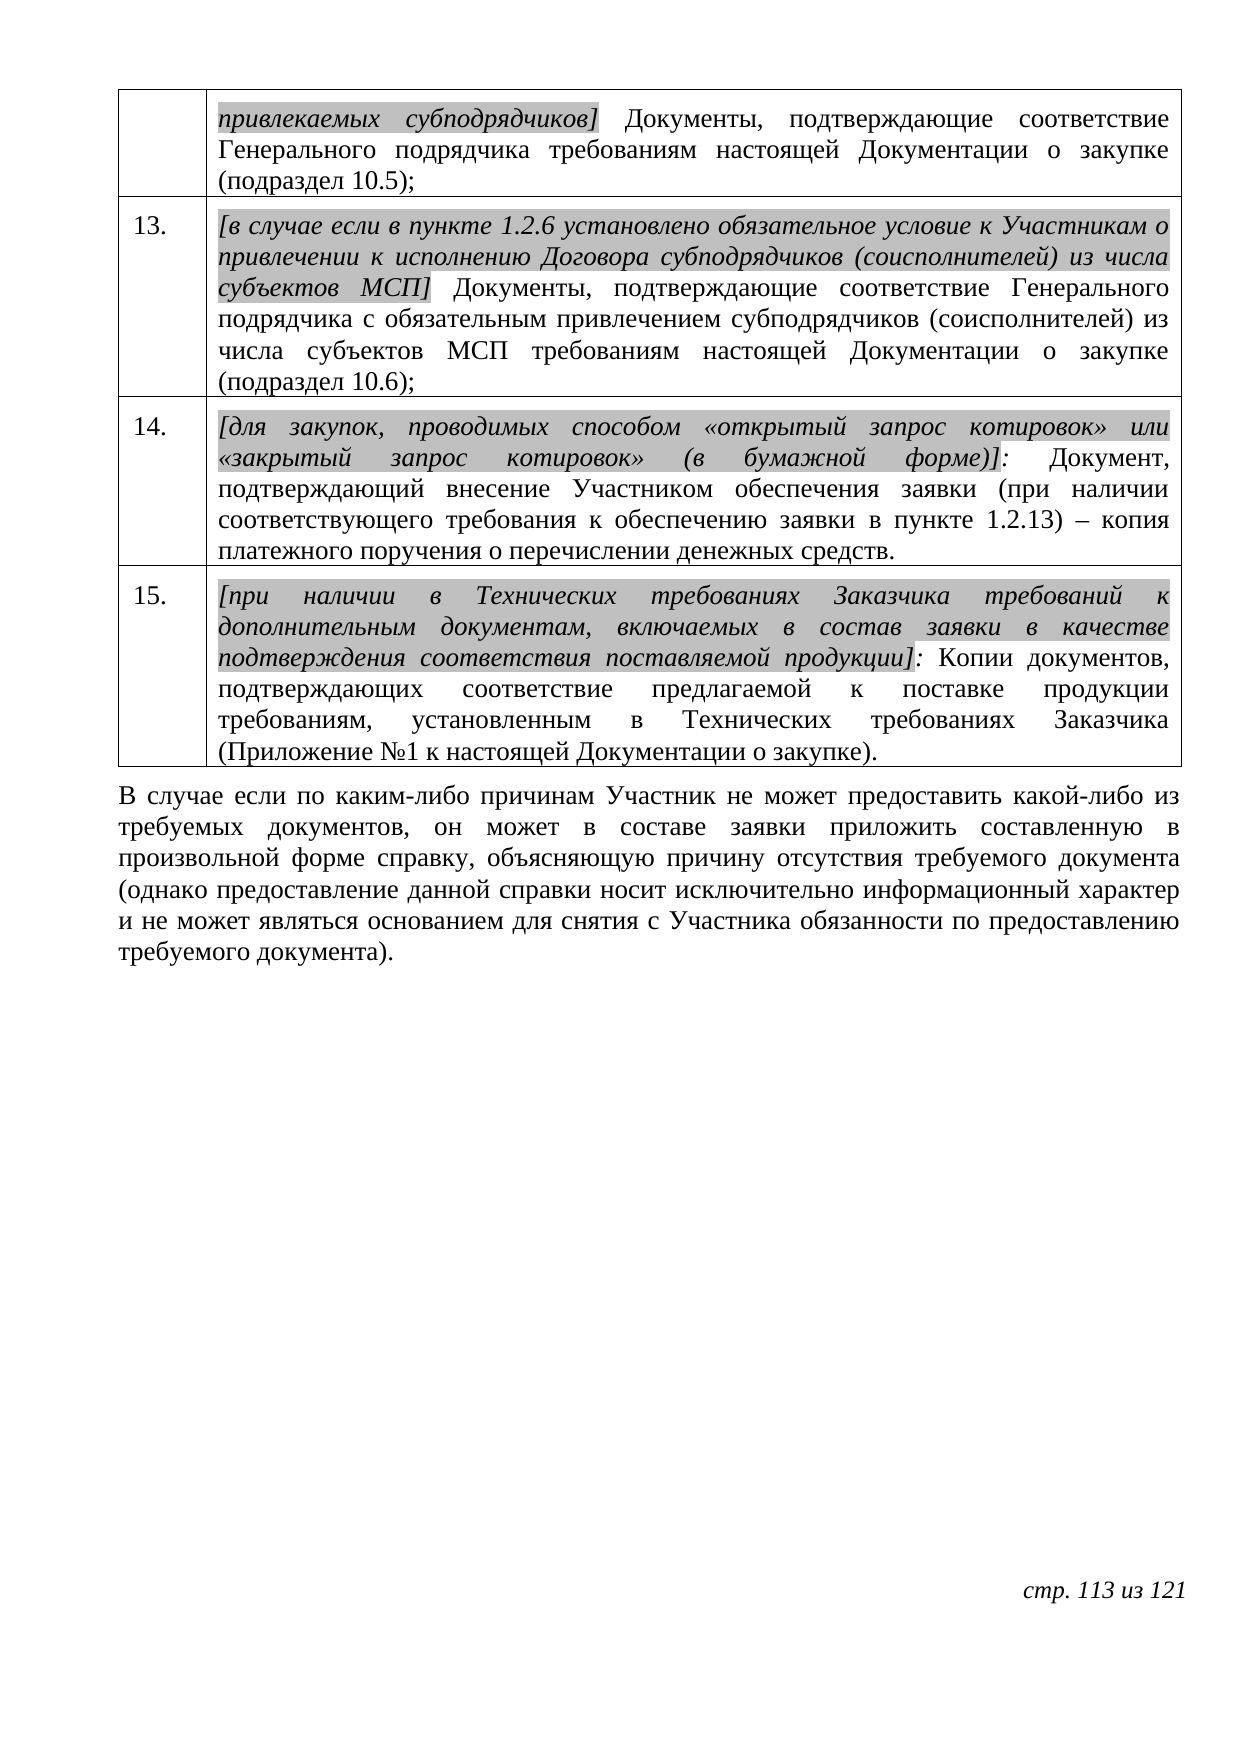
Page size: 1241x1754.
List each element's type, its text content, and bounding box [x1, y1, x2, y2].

table_cell [119, 197, 206, 396]
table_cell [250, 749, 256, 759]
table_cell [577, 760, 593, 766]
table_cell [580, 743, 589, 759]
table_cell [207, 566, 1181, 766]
list В случае если по каким-либо причинам Участник не может предоставить какой-либо из требуемых документов, он может в составе заявки приложить составленную в произвольной форме справку, объясняющую причину отсутствия требуемого документа (однако предоставление данной справки носит исключительно информационный характер и не может являться основанием для снятия с Участника обязанности по предоставлению требуемого документа). [118, 779, 1181, 966]
table_cell [для закупок, проводимых способом «открытый запрос котировок» или «закрытый запрос котировок» (в бумажной форме)]: Документ, подтверждающий внесение Участником обеспечения заявки (при наличии соответствующего требования к обеспечению заявки в пункте 1.2.13) – копия платежного поручения о перечислении денежных средств. [207, 397, 1181, 565]
table_cell [119, 90, 206, 196]
table_cell [в случае если в пункте 1.2.6 установлено обязательное условие к Участникам о привлечении к исполнению Договора субподрядчиков (соисполнителей) из числа субъектов МСП] Документы, подтверждающие соответствие Генерального подрядчика с обязательным привлечением субподрядчиков (соисполнителей) из числа субъектов МСП требованиям настоящей Документации о закупке (подраздел 10.6); [207, 197, 1181, 396]
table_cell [207, 90, 1181, 196]
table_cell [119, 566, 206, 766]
table_cell [119, 397, 206, 565]
